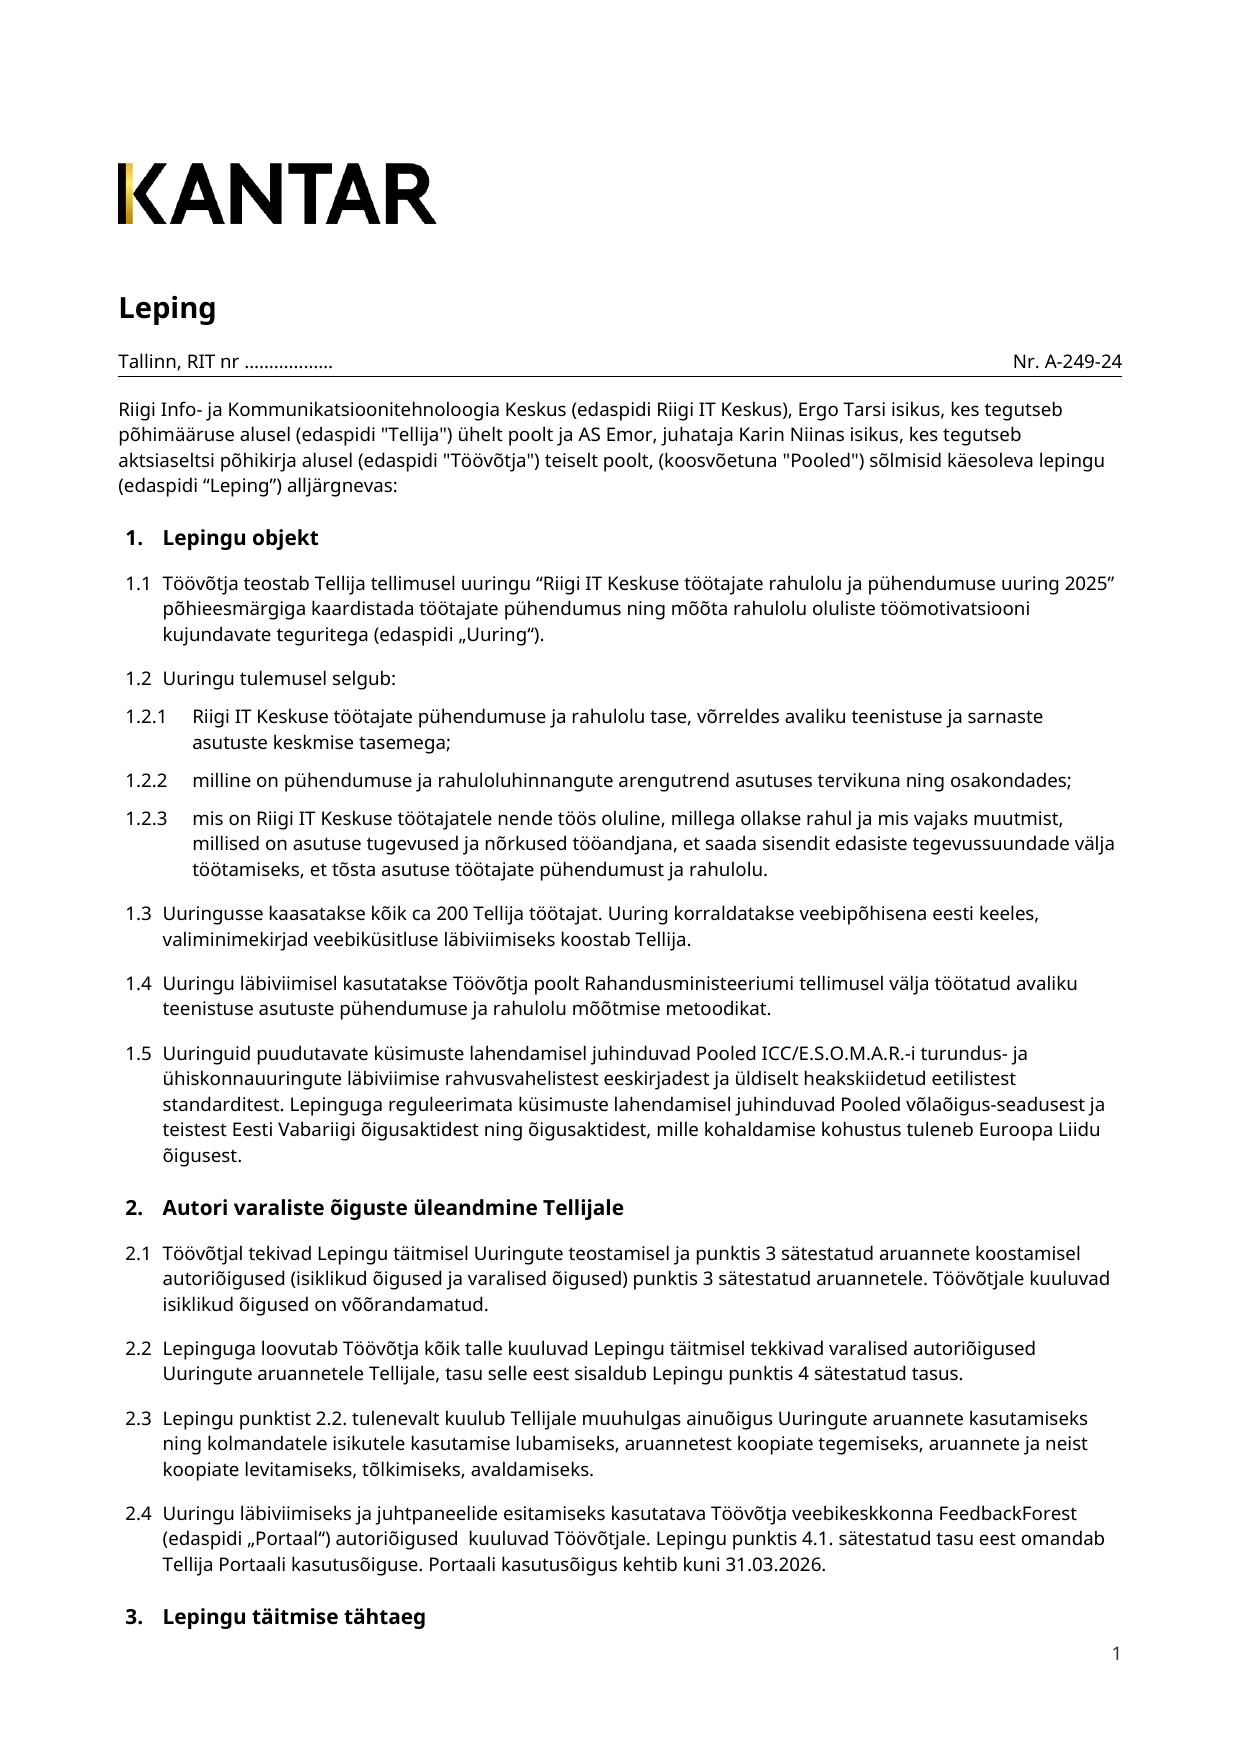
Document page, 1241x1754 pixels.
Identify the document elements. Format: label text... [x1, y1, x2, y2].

list Lepingu punktist 2.2. tulenevalt kuulub Tellijale muuhulgas ainuõigus Uuringute aruannete kasutamiseks ning kolmandatele isikutele kasutamise lubamiseks, aruannetest koopiate tegemiseks, aruannete ja neist koopiate levitamiseks, tõlkimiseks, avaldamiseks. [125, 1405, 1122, 1481]
list Töövõtjal tekivad Lepingu täitmisel Uuringute teostamisel ja punktis 3 sätestatud aruannete koostamisel autoriõigused (isiklikud õigused ja varalised õigused) punktis 3 sätestatud aruannetele. Töövõtjale kuuluvad isiklikud õigused on võõrandamatud. [125, 1240, 1122, 1316]
list Uuringu tulemusel selgub: [125, 666, 1122, 691]
list Töövõtja teostab Tellija tellimusel uuringu “Riigi IT Keskuse töötajate rahulolu ja pühendumuse uuring 2025” põhieesmärgiga kaardistada töötajate pühendumus ning mõõta rahulolu oluliste töömotivatsiooni kujundavate teguritega (edaspidi „Uuring“). [125, 570, 1122, 647]
subtitle Autori varaliste õiguste üleandmine Tellijale [125, 1193, 1122, 1221]
list Uuringu läbiviimiseks ja juhtpaneelide esitamiseks kasutatava Töövõtja veebikeskkonna FeedbackForest (edaspidi „Portaal“) autoriõigused kuuluvad Töövõtjale. Lepingu punktis 4.1. sätestatud tasu eest omandab Tellija Portaali kasutusõiguse. Portaali kasutusõigus kehtib kuni 31.03.2026. [125, 1500, 1122, 1577]
text Riigi Info- ja Kommunikatsioonitehnoloogia Keskus (edaspidi Riigi IT Keskus), Ergo Tarsi isikus, kes tegutseb põhimääruse alusel (edaspidi "Tellija") ühelt poolt ja AS Emor, juhataja Karin Niinas isikus, kes tegutseb aktsiaseltsi põhikirja alusel (edaspidi "Töövõtja") teiselt poolt, (koosvõetuna "Pooled") sõlmisid käesoleva lepingu (edaspidi “Leping”) alljärgnevas: [118, 396, 1122, 498]
list Lepinguga loovutab Töövõtja kõik talle kuuluvad Lepingu täitmisel tekkivad varalised autoriõigused Uuringute aruannetele Tellijale, tasu selle eest sisaldub Lepingu punktis 4 sätestatud tasus. [125, 1335, 1122, 1386]
text Tallinn, RIT nr ……………… Nr. A-249-24 [118, 345, 1122, 376]
list Uuringusse kaasatakse kõik ca 200 Tellija töötajat. Uuring korraldatakse veebipõhisena eesti keeles, valiminimekirjad veebiküsitluse läbiviimiseks koostab Tellija. [125, 900, 1122, 951]
subtitle Lepingu objekt [125, 523, 1122, 551]
list Riigi IT Keskuse töötajate pühendumuse ja rahulolu tase, võrreldes avaliku teenistuse ja sarnaste asutuste keskmise tasemega; [125, 703, 1122, 754]
text Leping [118, 295, 1122, 324]
subtitle Lepingu täitmise tähtaeg [125, 1602, 1122, 1630]
picture [118, 163, 437, 224]
list Uuringuid puudutavate küsimuste lahendamisel juhinduvad Pooled ICC/E.S.O.M.A.R.-i turundus- ja ühiskonnauuringute läbiviimise rahvusvahelistest eeskirjadest ja üldiselt heakskiidetud eetilistest standarditest. Lepinguga reguleerimata küsimuste lahendamisel juhinduvad Pooled võlaõigus-seadusest ja teistest Eesti Vabariigi õigusaktidest ning õigusaktidest, mille kohaldamise kohustus tuleneb Euroopa Liidu õigusest. [125, 1040, 1122, 1168]
list Uuringu läbiviimisel kasutatakse Töövõtja poolt Rahandusministeeriumi tellimusel välja töötatud avaliku teenistuse asutuste pühendumuse ja rahulolu mõõtmise metoodikat. [125, 970, 1122, 1021]
list mis on Riigi IT Keskuse töötajatele nende töös oluline, millega ollakse rahul ja mis vajaks muutmist, millised on asutuse tugevused ja nõrkused tööandjana, et saada sisendit edasiste tegevussuundade välja töötamiseks, et tõsta asutuse töötajate pühendumust ja rahulolu. [125, 805, 1122, 882]
list milline on pühendumuse ja rahuloluhinnangute arengutrend asutuses tervikuna ning osakondades; [125, 767, 1122, 793]
